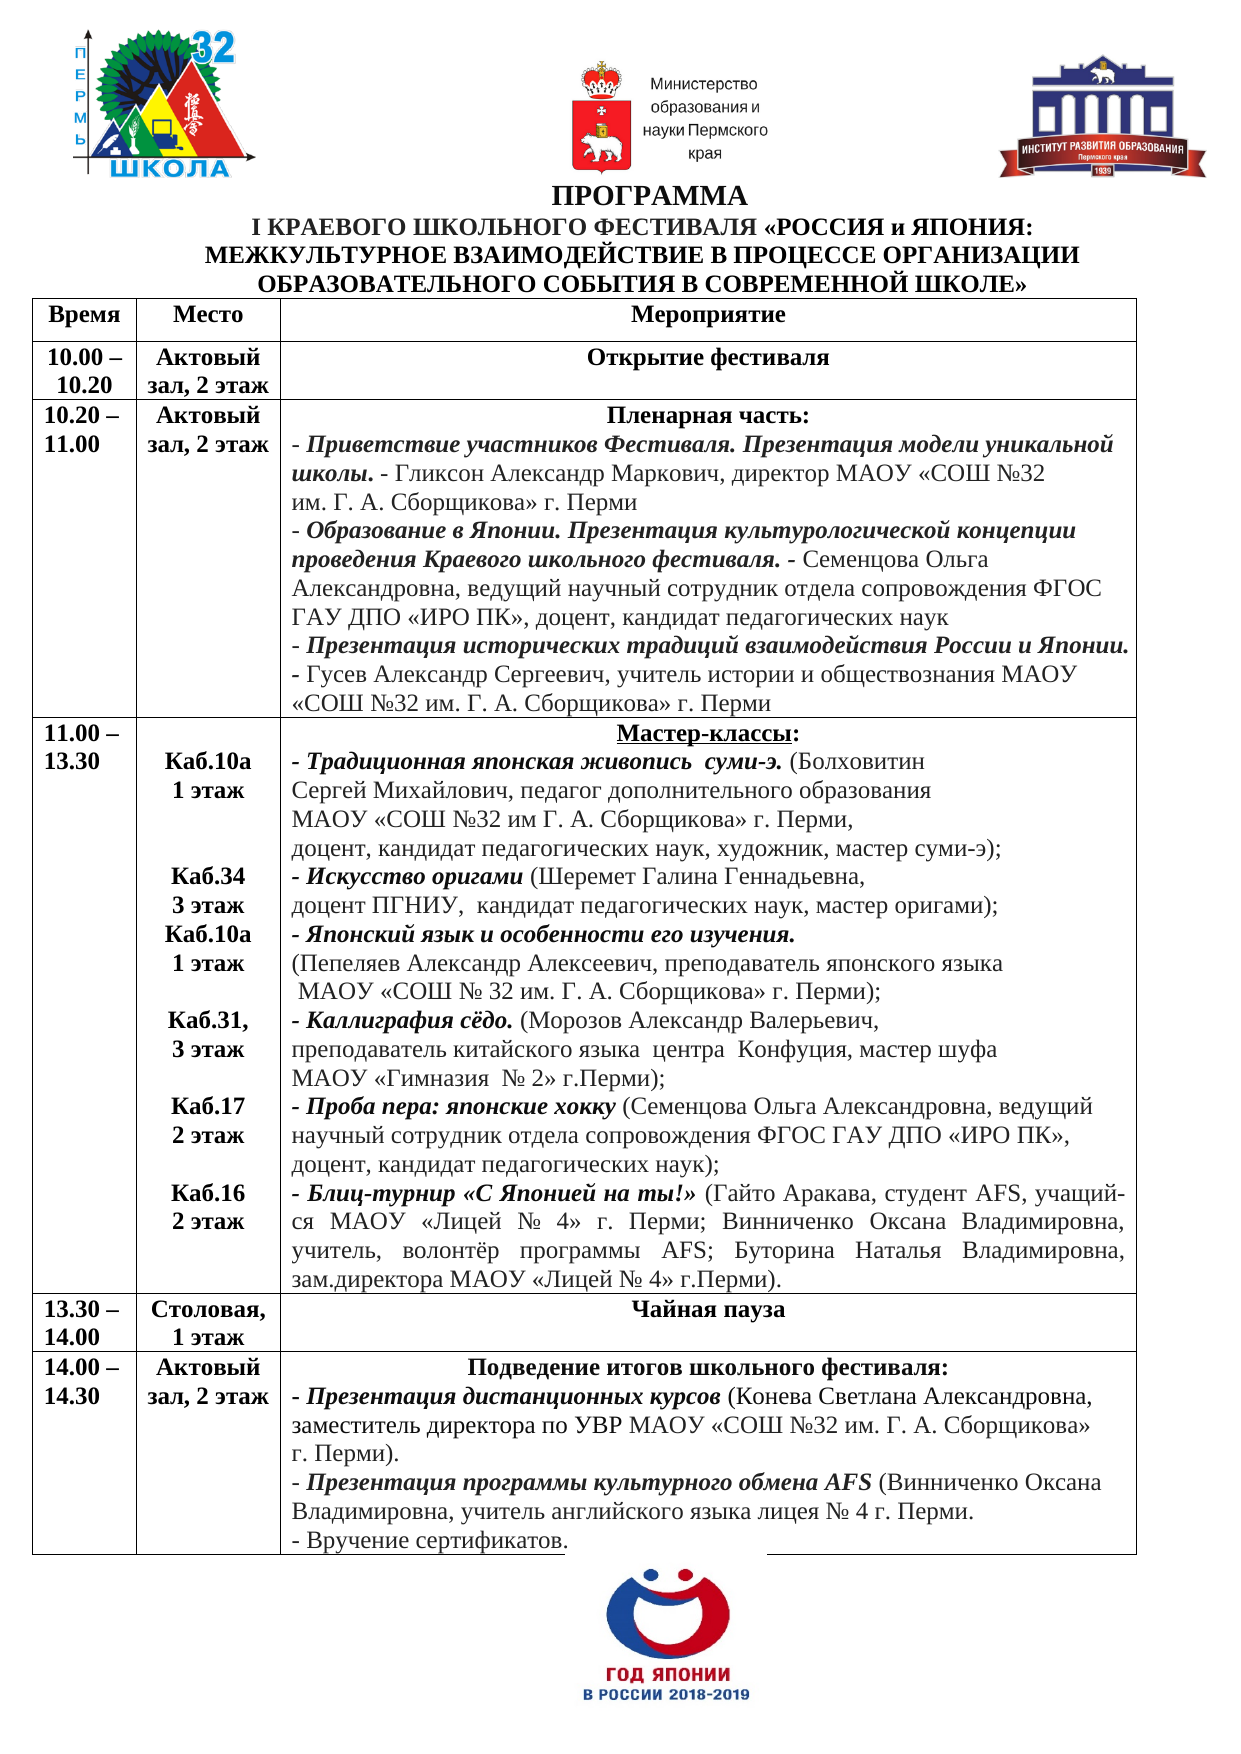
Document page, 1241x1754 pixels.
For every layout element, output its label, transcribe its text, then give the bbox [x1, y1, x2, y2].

text I КРАЕВОГО ШКОЛЬНОГО ФЕСТИВАЛЯ «РОССИЯ и ЯПОНИЯ: [74, 212, 1211, 240]
picture [73, 29, 256, 178]
table_cell 10.20 – 11.00 [33, 400, 136, 717]
picture [568, 57, 780, 178]
picture [998, 54, 1207, 178]
table_cell Открытие фестиваля [281, 342, 1136, 399]
table_cell 13.30 – 14.00 [33, 1294, 136, 1351]
table_cell Подведение итогов школьного фестиваля: - Презентация дистанционных курсов (Конева Светлана Александровна, заместитель директора по УВР МАОУ «СОШ №32 им. Г. А. Сборщикова» г. Перми). - Презентация программы культурного обмена AFS (Винниченко Оксана Владимировна, учитель английского языка лицея № . Перми. - Вручение сертификатов. [281, 1352, 1136, 1553]
table_header Место [137, 299, 280, 341]
table_cell 14.00 – 14.30 [33, 1352, 136, 1553]
table_cell Чайная пауза [281, 1294, 1136, 1351]
text ПРОГРАММА [74, 178, 1226, 212]
text МЕЖКУЛЬТУРНОЕ ВЗАИМОДЕЙСТВИЕ В ПРОЦЕССЕ ОРГАНИЗАЦИИ ОБРАЗОВАТЕЛЬНОГО СОБЫТИЯ В СОВРЕМЕННОЙ ШКОЛЕ» [74, 240, 1211, 298]
table_cell 11.00 – 13.30 [33, 718, 136, 1293]
picture [169, 163, 178, 173]
table_cell Актовый зал, 2 этаж [137, 400, 280, 717]
table_cell Столовая, 1 этаж [137, 1294, 280, 1351]
table_cell Пленарная часть: - Приветствие участников Фестиваля. Презентация модели уникальной школы. - Гликсон Александр Маркович, директор МАОУ «СОШ №32 им. Г. А. Сборщикова» г. Перми - Образование в Японии. Презентация культурологической концепции проведения Краевого школьного фестиваля. - Семенцова Ольга Александровна, ведущий научный сотрудник отдела сопровождения ФГОС ГАУ ДПО «ИРО ПК», доцент, кандидат педагогических наук - Презентация исторических традиций взаимодействия России и Японии. - Гусев Александр Сергеевич, учитель истории и обществознания МАОУ «СОШ №32 им. Г. А. Сборщикова» г. Перми [281, 400, 1136, 717]
table_header Время [33, 299, 136, 341]
table_cell 10.00 – 10.20 [33, 342, 136, 399]
table_cell Актовый зал, 2 этаж [137, 1352, 280, 1553]
picture [565, 1554, 767, 1714]
table_cell Каб.10а 1 этаж Каб.34 3 этаж Каб.10а 1 этаж Каб.31, 3 этаж Каб.17 2 этаж Каб.16 2 этаж [137, 718, 280, 1293]
table_cell Актовый зал, 2 этаж [137, 342, 280, 399]
table_header Мероприятие [281, 299, 1136, 341]
table_cell Мастер-классы: - Традиционная японская живопись суми-э. (Болховитин Сергей Михайлович, педагог дополнительного образования МАОУ «СОШ №32 им Г. А. Сборщикова» г. Перми, доцент, кандидат педагогических наук, художник, мастер суми-э); - Искусство оригами (Шеремет Галина Геннадьевна, доцент ПГНИУ, кандидат педагогических наук, мастер оригами); - Японский язык и особенности его изучения. (Пепеляев Александр Алексеевич, преподаватель японского языка МАОУ «СОШ № 32 им. Г. А. Сборщикова» г. Перми); - Каллиграфия сёдо. (Морозов Александр Валерьевич, преподаватель китайского языка центра Конфуция, мастер шуфа МАОУ «Гимназия № 2» г.Перми); - Проба пера: японские хокку (Семенцова Ольга Александровна, ведущий научный сотрудник отдела сопровождения ФГОС ГАУ ДПО «ИРО ПК», доцент, кандидат педагогических наук); - Блиц-турнир «С Японией на ты!» (Гайто Аракава, студент AFS, учащий- ся МАОУ «Лицей № 4» г. Перми; Винниченко Оксана Владимировна, учитель, волонтёр программы AFS; Буторина Наталья Владимировна, зам.директора МАОУ «Лицей № 4» г.Перми). [281, 718, 1136, 1293]
